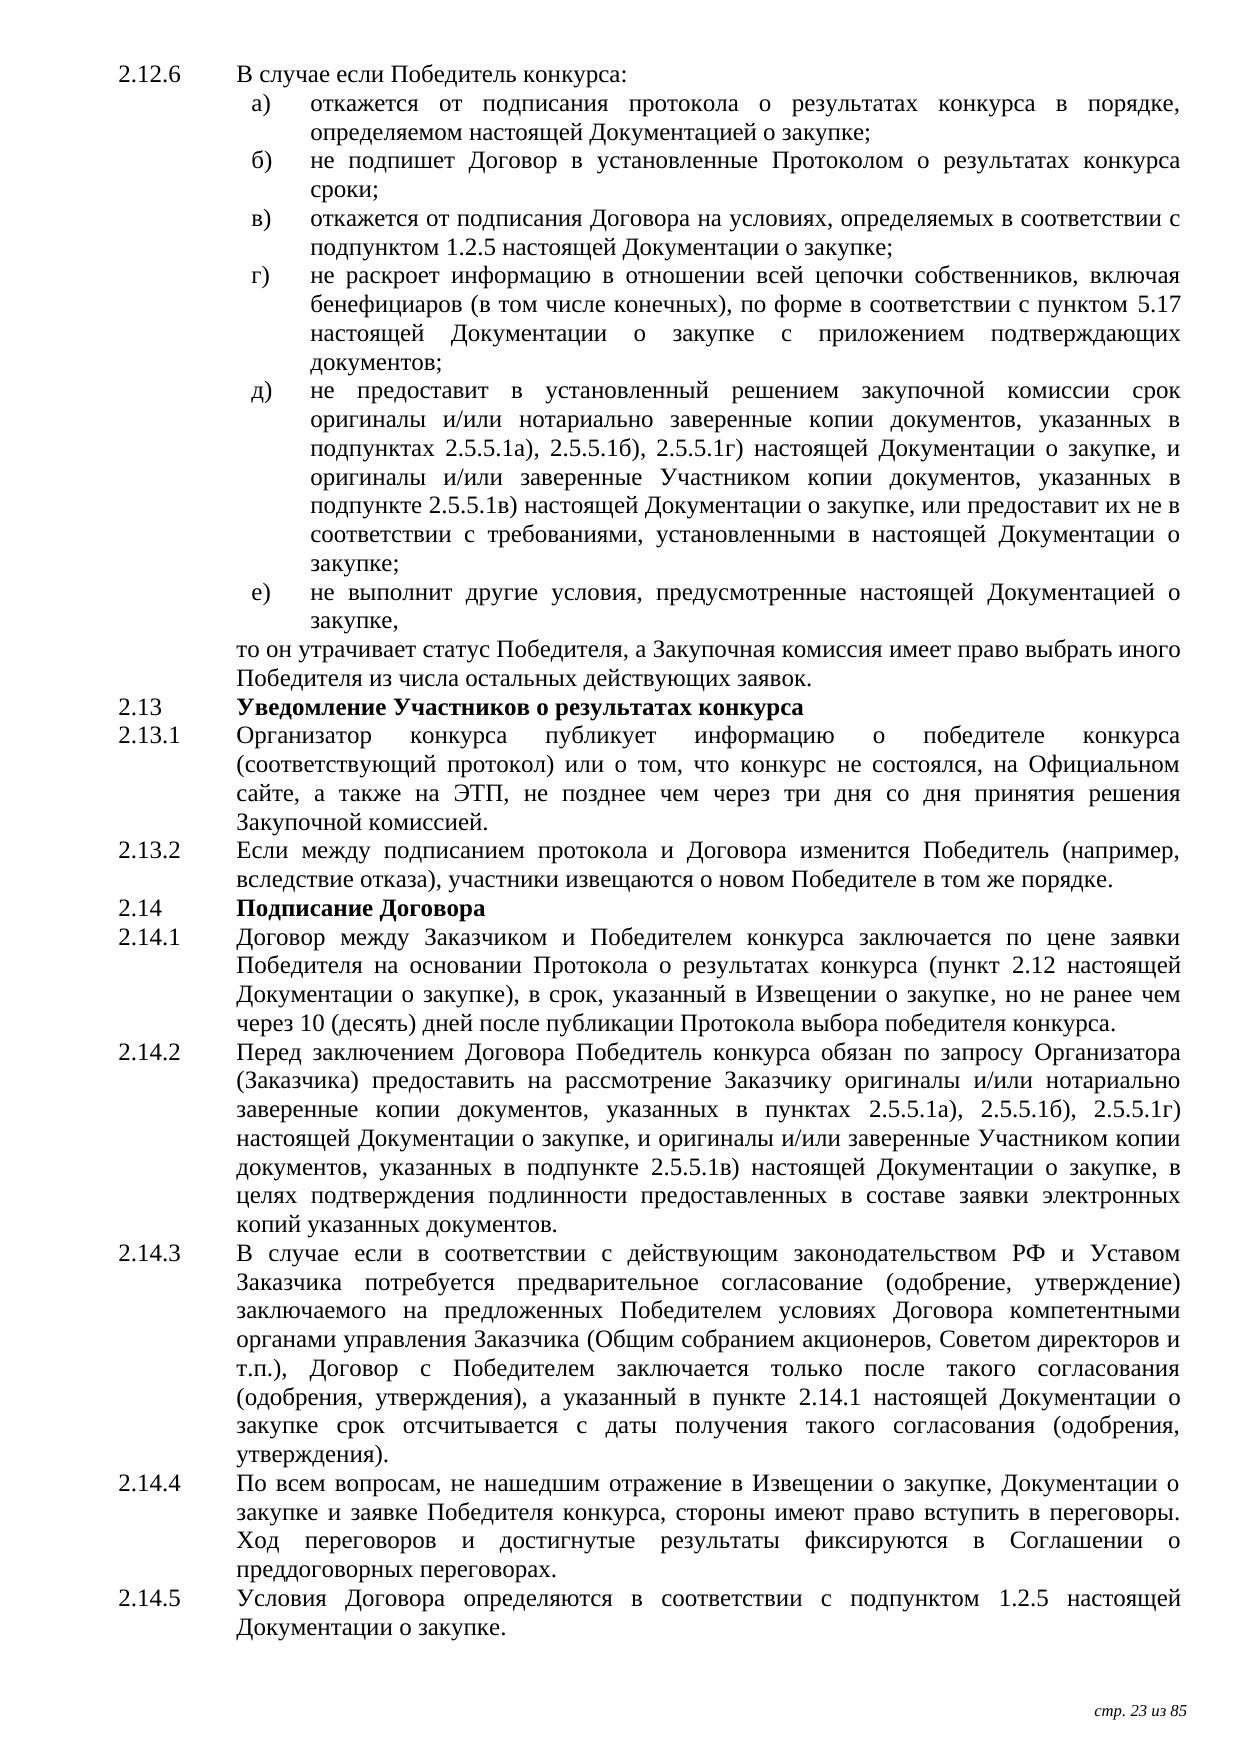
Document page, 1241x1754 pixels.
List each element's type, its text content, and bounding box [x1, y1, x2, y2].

text В случае если в соответствии с действующим законодательством РФ и Уставом Заказчика потребуется предварительное согласование (одобрение, утверждение) заключаемого на предложенных Победителем условиях Договора компетентными органами управления Заказчика (Общим собранием акционеров, Советом директоров и т.п.), Договор с Победителем заключается только после такого согласования (одобрения, утверждения), а указанный в пункте 2.14.1 настоящей Документации о закупке срок отсчитывается с даты получения такого согласования (одобрения, утверждения). [118, 1238, 1181, 1468]
text В случае если Победитель конкурса: [118, 59, 1181, 88]
text откажется от подписания Договора на условиях, определяемых в соответствии с подпунктом 1.2.5 настоящей Документации о закупке; [251, 203, 1181, 260]
subtitle Подписание Договора [118, 893, 1181, 922]
subtitle Уведомление Участников о результатах конкурса [118, 692, 1181, 720]
text Перед заключением Договора Победитель конкурса обязан по запросу Организатора (Заказчика) предоставить на рассмотрение Заказчику оригиналы и/или нотариально заверенные копии документов, указанных в пунктах 2.5.5.1а), 2.5.5.1б), 2.5.5.1г) настоящей Документации о закупке, и оригиналы и/или заверенные Участником копии документов, указанных в подпункте 2.5.5.1в) настоящей Документации о закупке, в целях подтверждения подлинности предоставленных в составе заявки электронных копий указанных документов. [118, 1037, 1181, 1238]
text не подпишет Договор в установленные Протоколом о результатах конкурса сроки; [251, 145, 1181, 203]
text Условия Договора определяются в соответствии с подпунктом 1.2.5 настоящей Документации о закупке. [118, 1583, 1181, 1640]
text не выполнит другие условия, предусмотренные настоящей Документацией о закупке, [251, 577, 1181, 634]
list Организатор конкурса публикует информацию о победителе конкурса (соответствующий протокол) или о том, что конкурс не состоялся, на Официальном сайте, а также на ЭТП, не позднее чем через три дня со дня принятия решения Закупочной комиссией. [118, 720, 1181, 835]
list не раскроет информацию в отношении всей цепочки собственников, включая бенефициаров (в том числе конечных), по форме в соответствии с пунктом 5.17 настоящей Документации о закупке с приложением подтверждающих документов; [251, 260, 1181, 375]
list Если между подписанием протокола и Договора изменится Победитель (например, вследствие отказа), участники извещаются о новом Победителе в том же порядке. [118, 835, 1181, 893]
text По всем вопросам, не нашедшим отражение в Извещении о закупке, Документации о закупке и заявке Победителя конкурса, стороны имеют право вступить в переговоры. Ход переговоров и достигнутые результаты фиксируются в Соглашении о преддоговорных переговорах. [118, 1468, 1181, 1583]
text откажется от подписания протокола о результатах конкурса в порядке, определяемом настоящей Документацией о закупке; [251, 88, 1181, 145]
text не предоставит в установленный решением закупочной комиссии срок оригиналы и/или нотариально заверенные копии документов, указанных в подпунктах 2.5.5.1а), 2.5.5.1б), 2.5.5.1г) настоящей Документации о закупке, и оригиналы и/или заверенные Участником копии документов, указанных в подпункте 2.5.5.1в) настоящей Документации о закупке, или предоставит их не в соответствии с требованиями, установленными в настоящей Документации о закупке; [251, 375, 1181, 577]
text Договор между Заказчиком и Победителем конкурса заключается по цене заявки Победителя на основании Протокола о результатах конкурса (пункт 2.12 настоящей Документации о закупке), в срок, указанный в Извещении о закупке, но не ранее чем через 10 (десять) дней после публикации Протокола выбора победителя конкурса. [118, 922, 1181, 1037]
text то он утрачивает статус Победителя, а Закупочная комиссия имеет право выбрать иного Победителя из числа остальных действующих заявок. [236, 634, 1181, 692]
